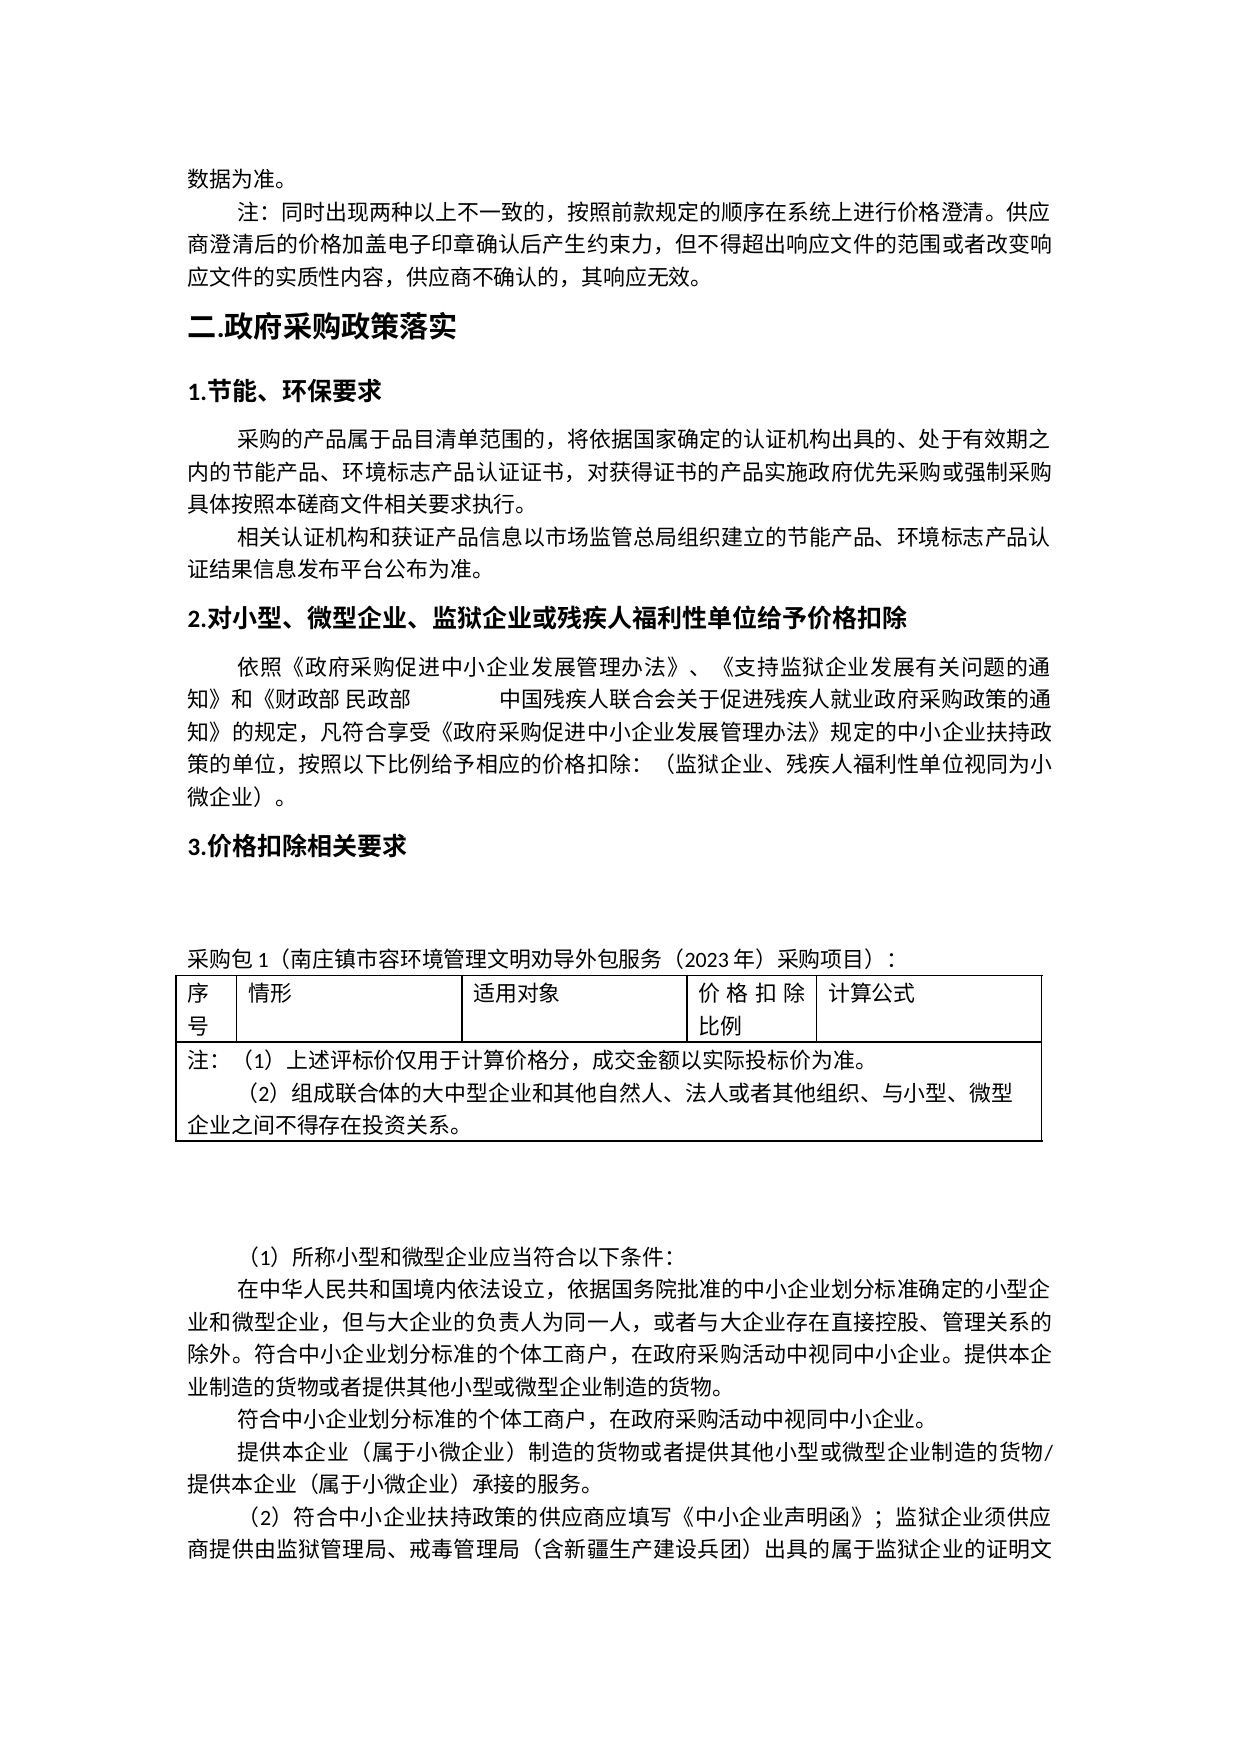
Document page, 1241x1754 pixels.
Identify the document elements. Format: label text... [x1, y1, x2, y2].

table_header 情形 [237, 976, 461, 1041]
text （1）所称小型和微型企业应当符合以下条件： [187, 1239, 1053, 1272]
table_header 序号 [177, 976, 236, 1041]
text 提供本企业（属于小微企业）制造的货物或者提供其他小型或微型企业制造的货物/提供本企业（属于小微企业）承接的服务。 [187, 1434, 1053, 1499]
text 采购的产品属于品目清单范围的，将依据国家确定的认证机构出具的、处于有效期之内的节能产品、环境标志产品认证证书，对获得证书的产品实施政府优先采购或强制采购，具体按照本磋商文件相关要求执行。 [187, 422, 1053, 519]
text 相关认证机构和获证产品信息以市场监管总局组织建立的节能产品、环境标志产品认证结果信息发布平台公布为准。 [187, 519, 1053, 584]
text 采购包1（南庄镇市容环境管理文明劝导外包服务（2023年）采购项目）： [187, 942, 1053, 974]
text 依照《政府采购促进中小企业发展管理办法》、《支持监狱企业发展有关问题的通知》和《财政部 民政部 中国残疾人联合会关于促进残疾人就业政府采购政策的通知》的规定，凡符合享受《政府采购促进中小企业发展管理办法》规定的中小企业扶持政策的单位，按照以下比例给予相应的价格扣除：（监狱企业、残疾人福利性单位视同为小、微企业）。 [187, 649, 1053, 812]
text 二.政府采购政策落实 [187, 292, 1053, 357]
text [187, 1499, 1053, 1564]
table_header 计算公式 [817, 976, 1041, 1041]
text 1.节能、环保要求 [187, 357, 1053, 422]
text 在中华人民共和国境内依法设立，依据国务院批准的中小企业划分标准确定的小型企业和微型企业，但与大企业的负责人为同一人，或者与大企业存在直接控股、管理关系的除外。符合中小企业划分标准的个体工商户，在政府采购活动中视同中小企业。提供本企业制造的货物或者提供其他小型或微型企业制造的货物。 [187, 1272, 1053, 1402]
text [187, 162, 1053, 194]
text 注：同时出现两种以上不一致的，按照前款规定的顺序在系统上进行价格澄清。供应商澄清后的价格加盖电子印章确认后产生约束力，但不得超出响应文件的范围或者改变响应文件的实质性内容，供应商不确认的，其响应无效。 [187, 194, 1053, 292]
table_header 适用对象 [463, 976, 686, 1041]
text 2.对小型、微型企业、监狱企业或残疾人福利性单位给予价格扣除 [187, 584, 1053, 649]
table_cell 注：（1）上述评标价仅用于计算价格分，成交金额以实际投标价为准。 （2）组成联合体的大中型企业和其他自然人、法人或者其他组织、与小型、微型企业之间不得存在投资关系。 [177, 1043, 1041, 1140]
text 符合中小企业划分标准的个体工商户，在政府采购活动中视同中小企业。 [187, 1402, 1053, 1434]
table_header 价格扣除比例 [688, 976, 816, 1041]
text 3.价格扣除相关要求 [187, 812, 1053, 877]
